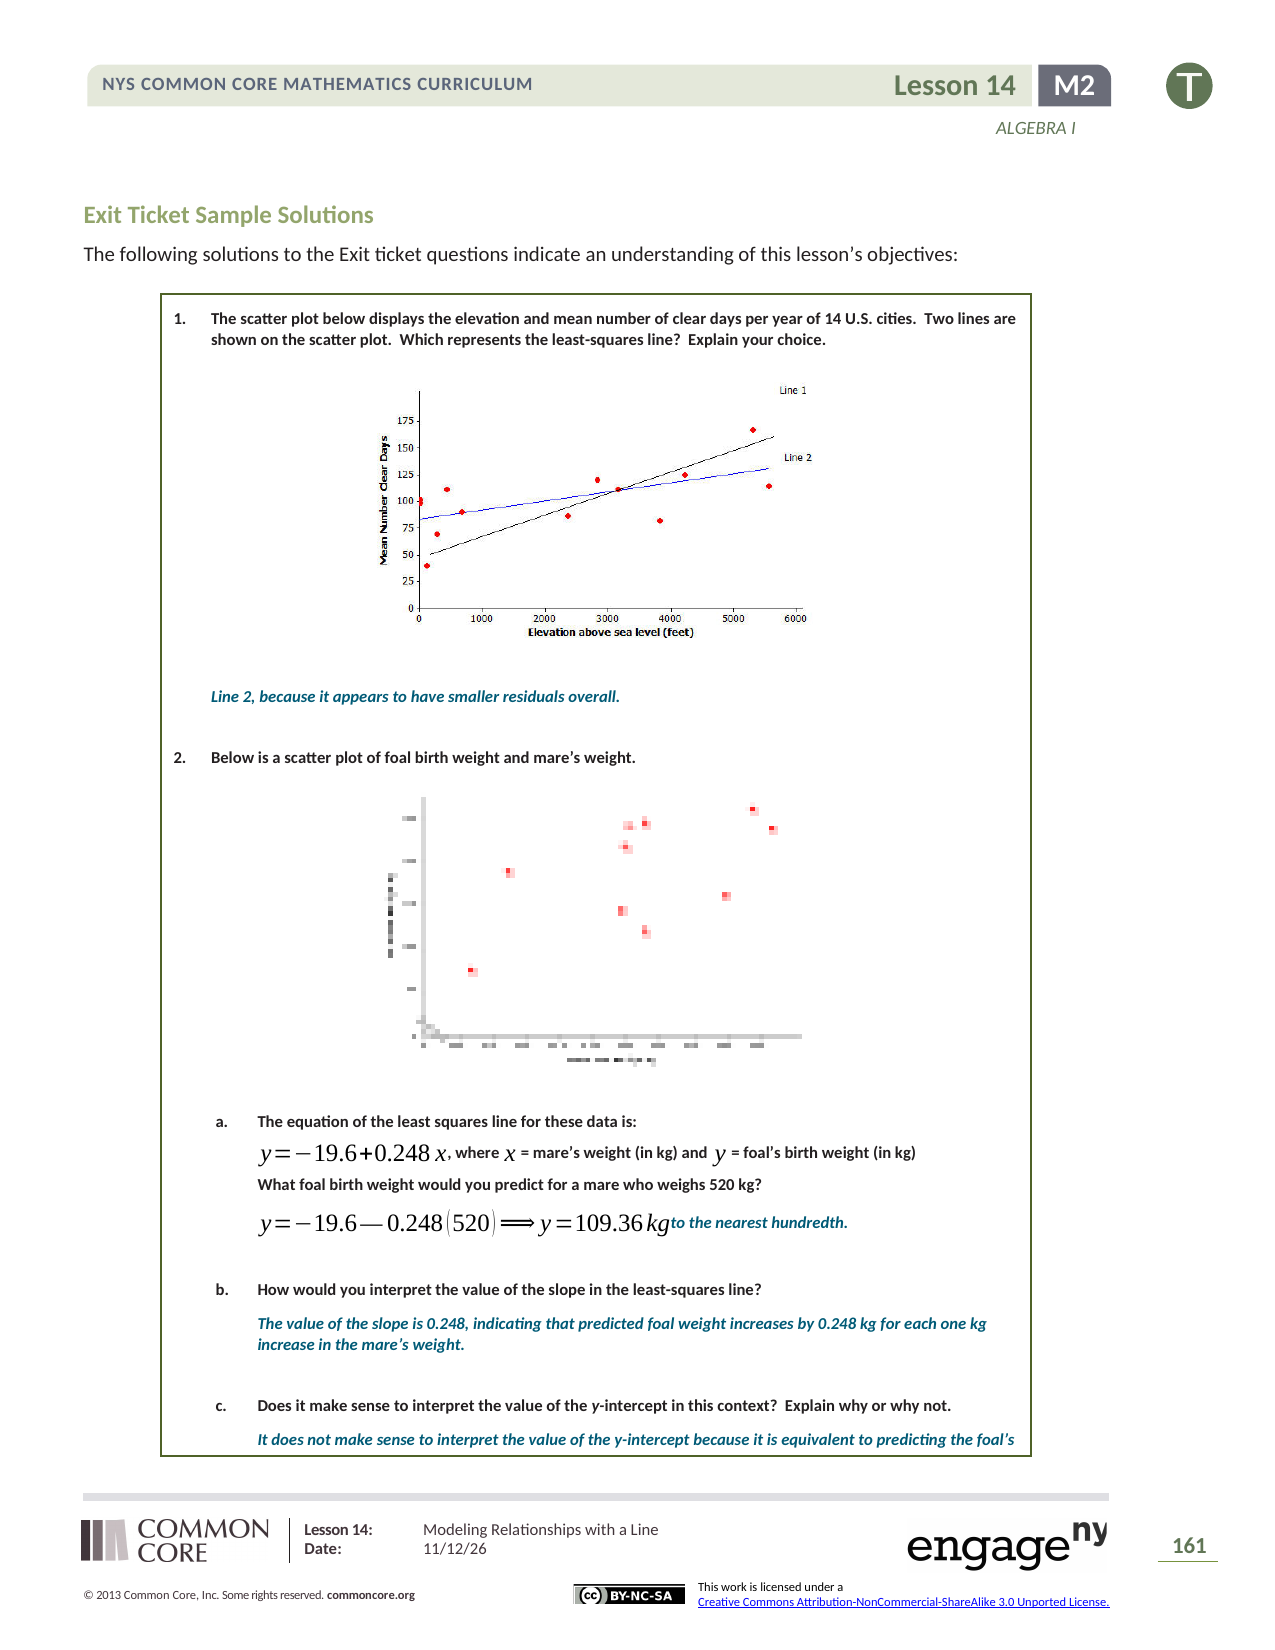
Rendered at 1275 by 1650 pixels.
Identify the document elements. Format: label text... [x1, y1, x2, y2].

list What foal birth weight would you predict for a mare who weighs 520 kg? [257, 1174, 1018, 1194]
text Line 2, because it appears to have smaller residuals overall. [173, 686, 1018, 707]
list Below is a scatter plot of foal birth weight and mare’s weight. [173, 747, 1018, 768]
list The scatter plot below displays the elevation and mean number of clear days per year of 14 U.S. cities. Two lines are shown on the scatter plot. Which represents the least-squares line? Explain your choice. [173, 308, 1018, 350]
picture [81, 1517, 269, 1562]
list How would you interpret the value of the slope in the least-squares line? [215, 1279, 1018, 1299]
list Does it make sense to interpret the value of the y-intercept in this context? Explain why or why not. [215, 1396, 1018, 1416]
picture [370, 367, 821, 645]
text to the nearest hundredth. [257, 1208, 1018, 1238]
list , where = mare’s weight (in kg) and = foal’s birth weight (in kg) [257, 1139, 1018, 1167]
text The value of the slope is 0.248, indicating that predicted foal weight increases by 0.248 kg for each one kg increase in the mare’s weight. [257, 1313, 1018, 1354]
text The following solutions to the Exit ticket questions indicate an understanding of this lesson’s objectives: [83, 242, 1108, 267]
picture [572, 1584, 685, 1604]
picture [906, 1518, 1107, 1573]
text Exit Ticket Sample Solutions [83, 200, 1108, 229]
list The equation of the least squares line for these data is: [215, 1112, 1018, 1132]
